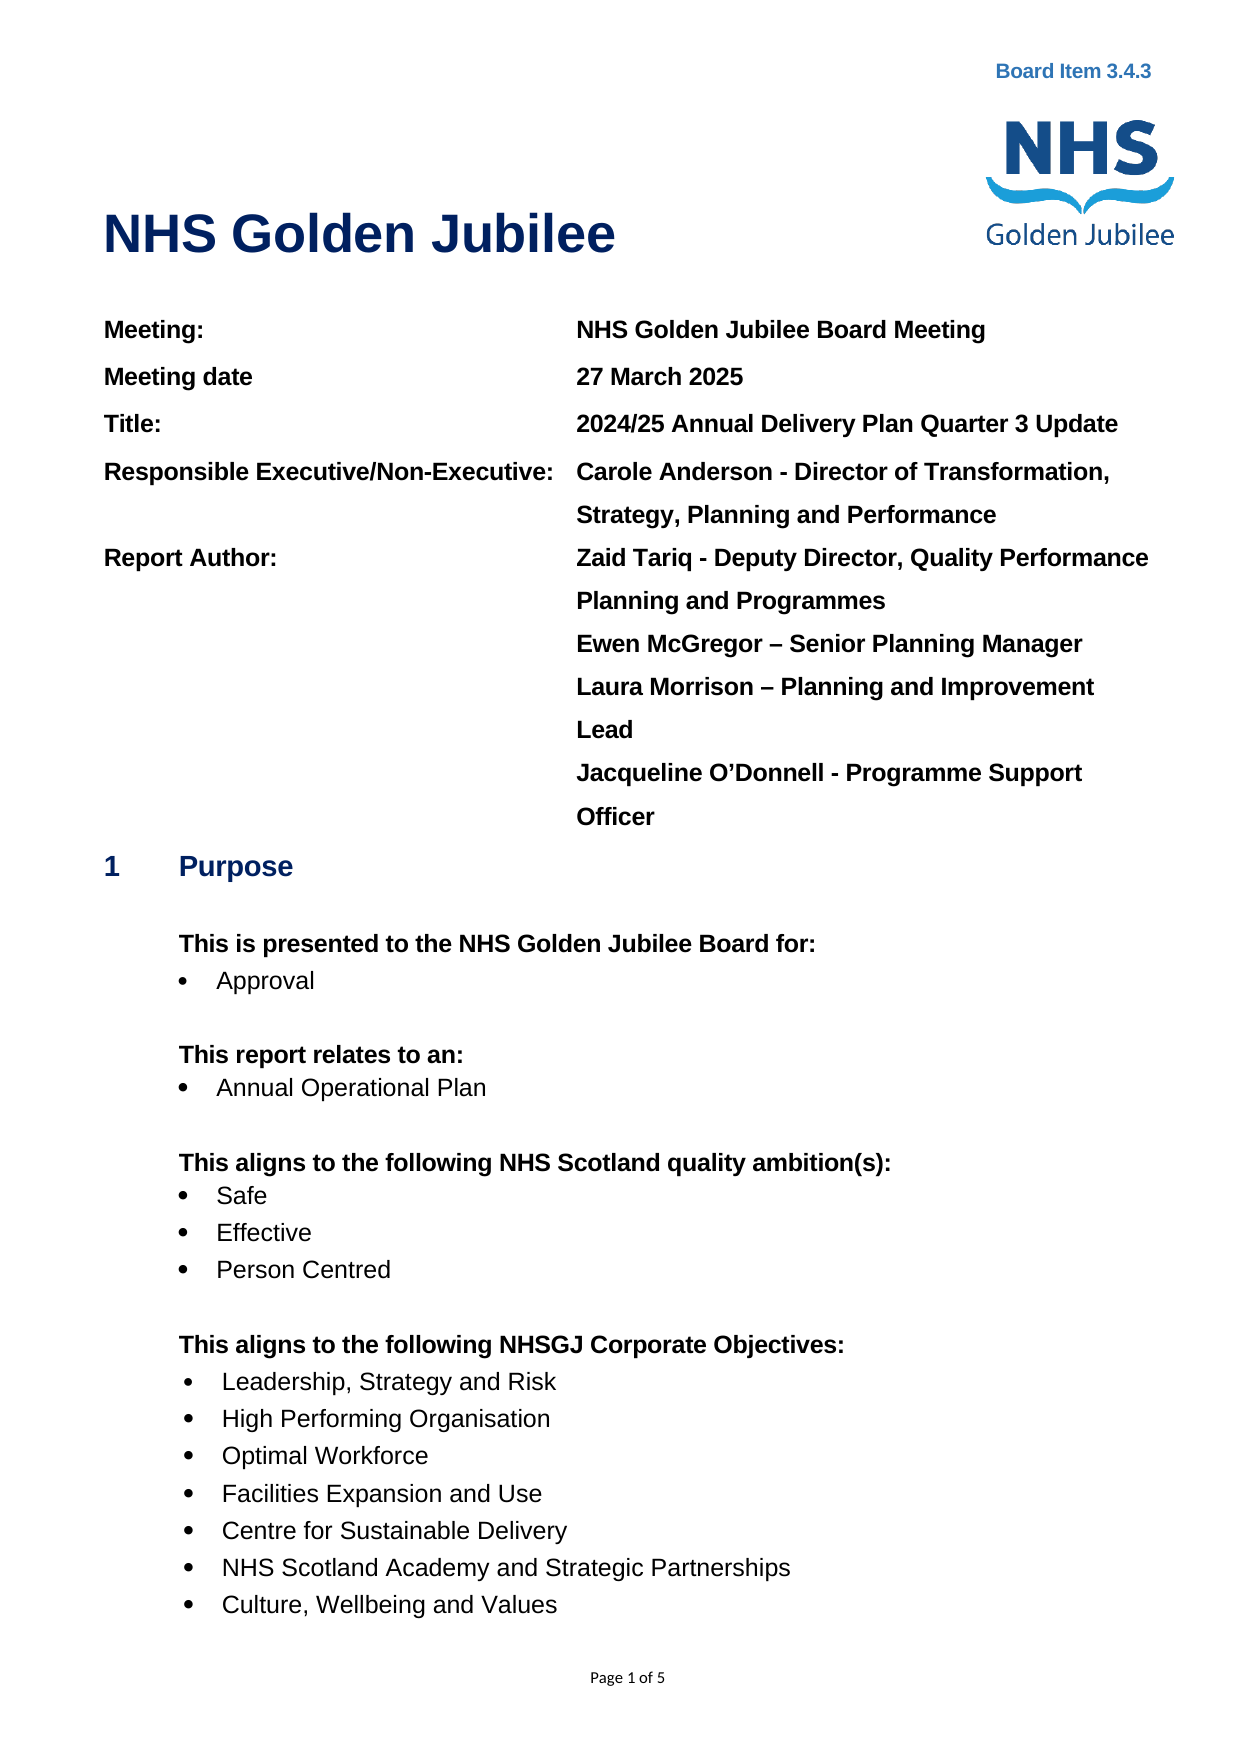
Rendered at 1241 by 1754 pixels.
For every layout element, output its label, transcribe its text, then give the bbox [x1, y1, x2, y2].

list Approval [178, 966, 1152, 995]
text Title: 2024/25 Annual Delivery Plan Quarter 3 Update [103, 409, 1152, 438]
list Person Centred [178, 1255, 1152, 1284]
text Responsible Executive/Non-Executive: Carole Anderson - Director of Transformation, Strategy, Planning and Performance [103, 457, 1152, 528]
text Report Author: Zaid Tariq - Deputy Director, Quality Performance Planning and Programmes [103, 543, 1152, 615]
list Optimal Workforce [184, 1441, 1152, 1470]
list Safe [178, 1181, 1152, 1209]
list Effective [178, 1218, 1152, 1247]
text Meeting: NHS Golden Jubilee Board Meeting [103, 315, 1152, 343]
list Centre for Sustainable Delivery [184, 1516, 1152, 1545]
text Meeting date 27 March 2025 [103, 362, 1152, 391]
picture [985, 120, 1175, 252]
text NHS Golden Jubilee [103, 121, 1182, 263]
text Laura Morrison – Planning and Improvement Lead [576, 672, 1152, 744]
text Jacqueline O’Donnell - Programme Support Officer [576, 758, 1152, 830]
list Facilities Expansion and Use [184, 1479, 1152, 1507]
text This report relates to an: [178, 1040, 1152, 1069]
text Ewen McGregor – Senior Planning Manager [576, 629, 1152, 658]
text 1 Purpose [103, 849, 1152, 882]
text This is presented to the NHS Golden Jubilee Board for: [178, 929, 1152, 957]
text This aligns to the following NHSGJ Corporate Objectives: [178, 1330, 1152, 1358]
list Leadership, Strategy and Risk [184, 1367, 1152, 1396]
list Annual Operational Plan [178, 1073, 1152, 1102]
list NHS Scotland Academy and Strategic Partnerships [184, 1553, 1152, 1582]
text This aligns to the following NHS Scotland quality ambition(s): [178, 1148, 1152, 1176]
list Culture, Wellbeing and Values [184, 1591, 1152, 1619]
list High Performing Organisation [184, 1404, 1152, 1433]
